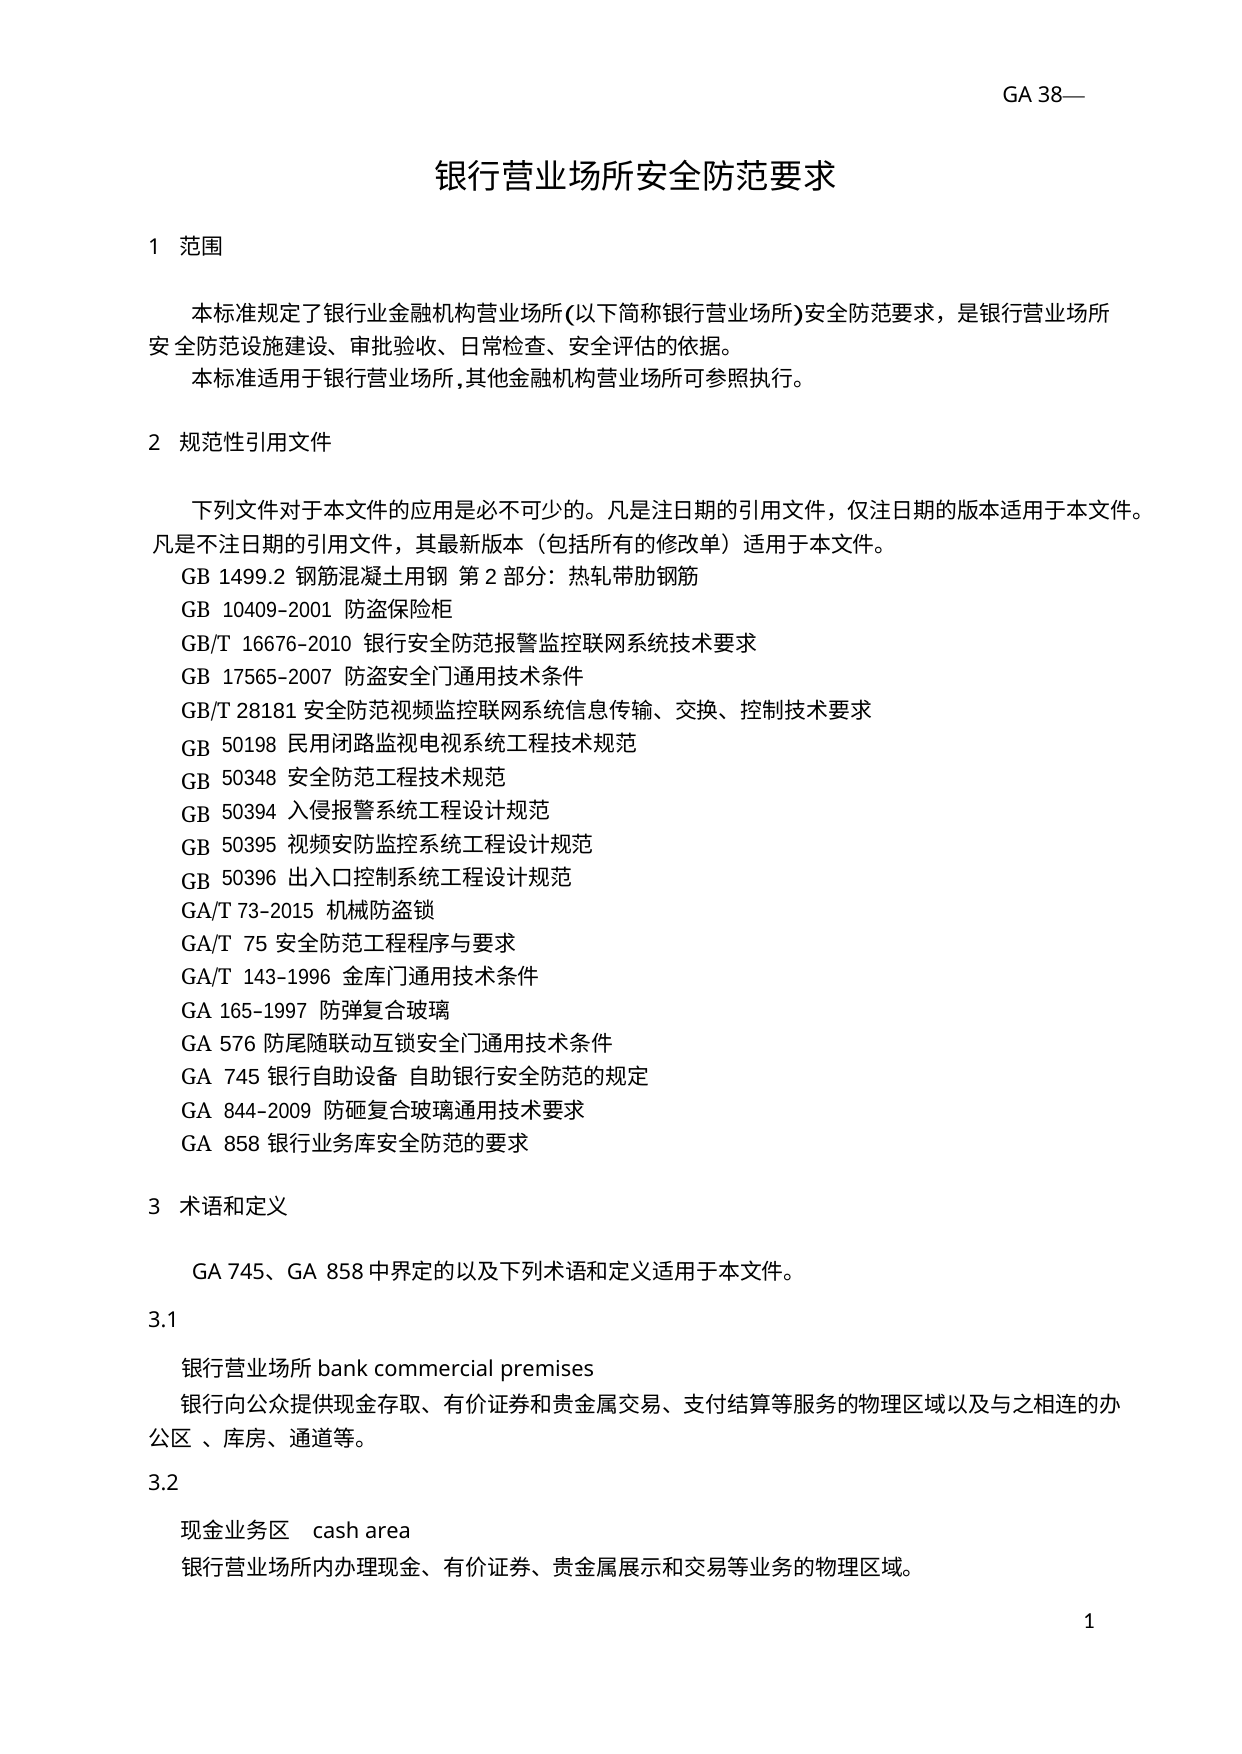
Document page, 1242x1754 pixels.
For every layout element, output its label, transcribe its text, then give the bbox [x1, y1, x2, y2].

table_cell GB [176, 829, 216, 862]
text GB/T 16676-2010 银行安全防范报警监控联网系统技术要求 [181, 624, 1148, 658]
table_cell 50396 [216, 862, 282, 900]
table_cell 安全防范工程技术规范 [282, 762, 642, 795]
text GA 745、GA 858中界定的以及下列术语和定义适用于本文件。 [192, 1254, 1148, 1286]
text 下列文件对于本文件的应用是必不可少的。凡是注日期的引用文件，仅注日期的版本适用于本文件。 凡是不注日期的引用文件，其最新版本（包括所有的修改单）适用于本文件。 [148, 492, 1143, 559]
text GA/T 75 安全防范工程程序与要求 [181, 924, 1148, 958]
text GB 1499.2 钢筋混凝土用钢 第 2 部分：热轧带肋钢筋 [181, 559, 1148, 591]
text 银行营业场所内办理现金、有价证券、贵金属展示和交易等业务的物理区域。 [181, 1545, 1148, 1581]
table_cell 入侵报警系统工程设计规范 [282, 795, 642, 828]
text 银行营业场所 bank commercial premises [181, 1351, 1148, 1382]
text 2 规范性引用文件 [148, 424, 1148, 456]
table_cell GB [176, 795, 216, 828]
text GA 745 银行自助设备 自助银行安全防范的规定 [181, 1058, 1148, 1091]
text GB/T 28181 安全防范视频监控联网系统信息传输、交换、控制技术要求 [181, 691, 1148, 723]
text GB 17565-2007 防盗安全门通用技术条件 [181, 658, 1148, 691]
text GB 10409-2001 防盗保险柜 [181, 591, 1148, 624]
text 现金业务区 cash area [181, 1513, 1148, 1545]
text 本标准规定了银行业金融机构营业场所(以下简称银行营业场所)安全防范要求，是银行营业场所安 全防范设施建设、审批验收、日常检查、安全评估的依据。 [148, 294, 1132, 361]
text 银行营业场所安全防范要求 [434, 154, 1148, 194]
text GA 576 防尾随联动互锁安全门通用技术条件 [181, 1025, 1148, 1058]
table_header 民用闭路监视电视系统工程技术规范 [282, 723, 642, 762]
text 3.1 [148, 1304, 1148, 1333]
text 银行向公众提供现金存取、有价证券和贵金属交易、支付结算等服务的物理区域以及与之相连的办 公区 、库房、通道等。 [148, 1386, 1132, 1453]
table_header 50198 [216, 723, 282, 762]
text 3 术语和定义 [148, 1189, 1148, 1221]
table_cell 50348 [216, 762, 282, 795]
text GA 165-1997 防弹复合玻璃 [181, 991, 1148, 1025]
text 3.2 [148, 1467, 1148, 1496]
text GA 858 银行业务库安全防范的要求 [181, 1125, 1148, 1158]
table_cell 50394 [216, 795, 282, 828]
table_cell GB [176, 862, 216, 900]
text GA/T 73-2015 机械防盗锁 [181, 900, 1148, 924]
text GA 844-2009 防砸复合玻璃通用技术要求 [181, 1091, 1148, 1125]
text 本标准适用于银行营业场所,其他金融机构营业场所可参照执行。 [192, 361, 1148, 393]
table_cell 视频安防监控系统工程设计规范 [282, 829, 642, 862]
table_header GB [176, 723, 216, 762]
table_cell 50395 [216, 829, 282, 862]
table_cell GB [176, 762, 216, 795]
text GA/T 143-1996 金库门通用技术条件 [181, 958, 1148, 991]
table_cell 出入口控制系统工程设计规范 [282, 862, 642, 900]
text 1 范围 [148, 230, 1148, 258]
